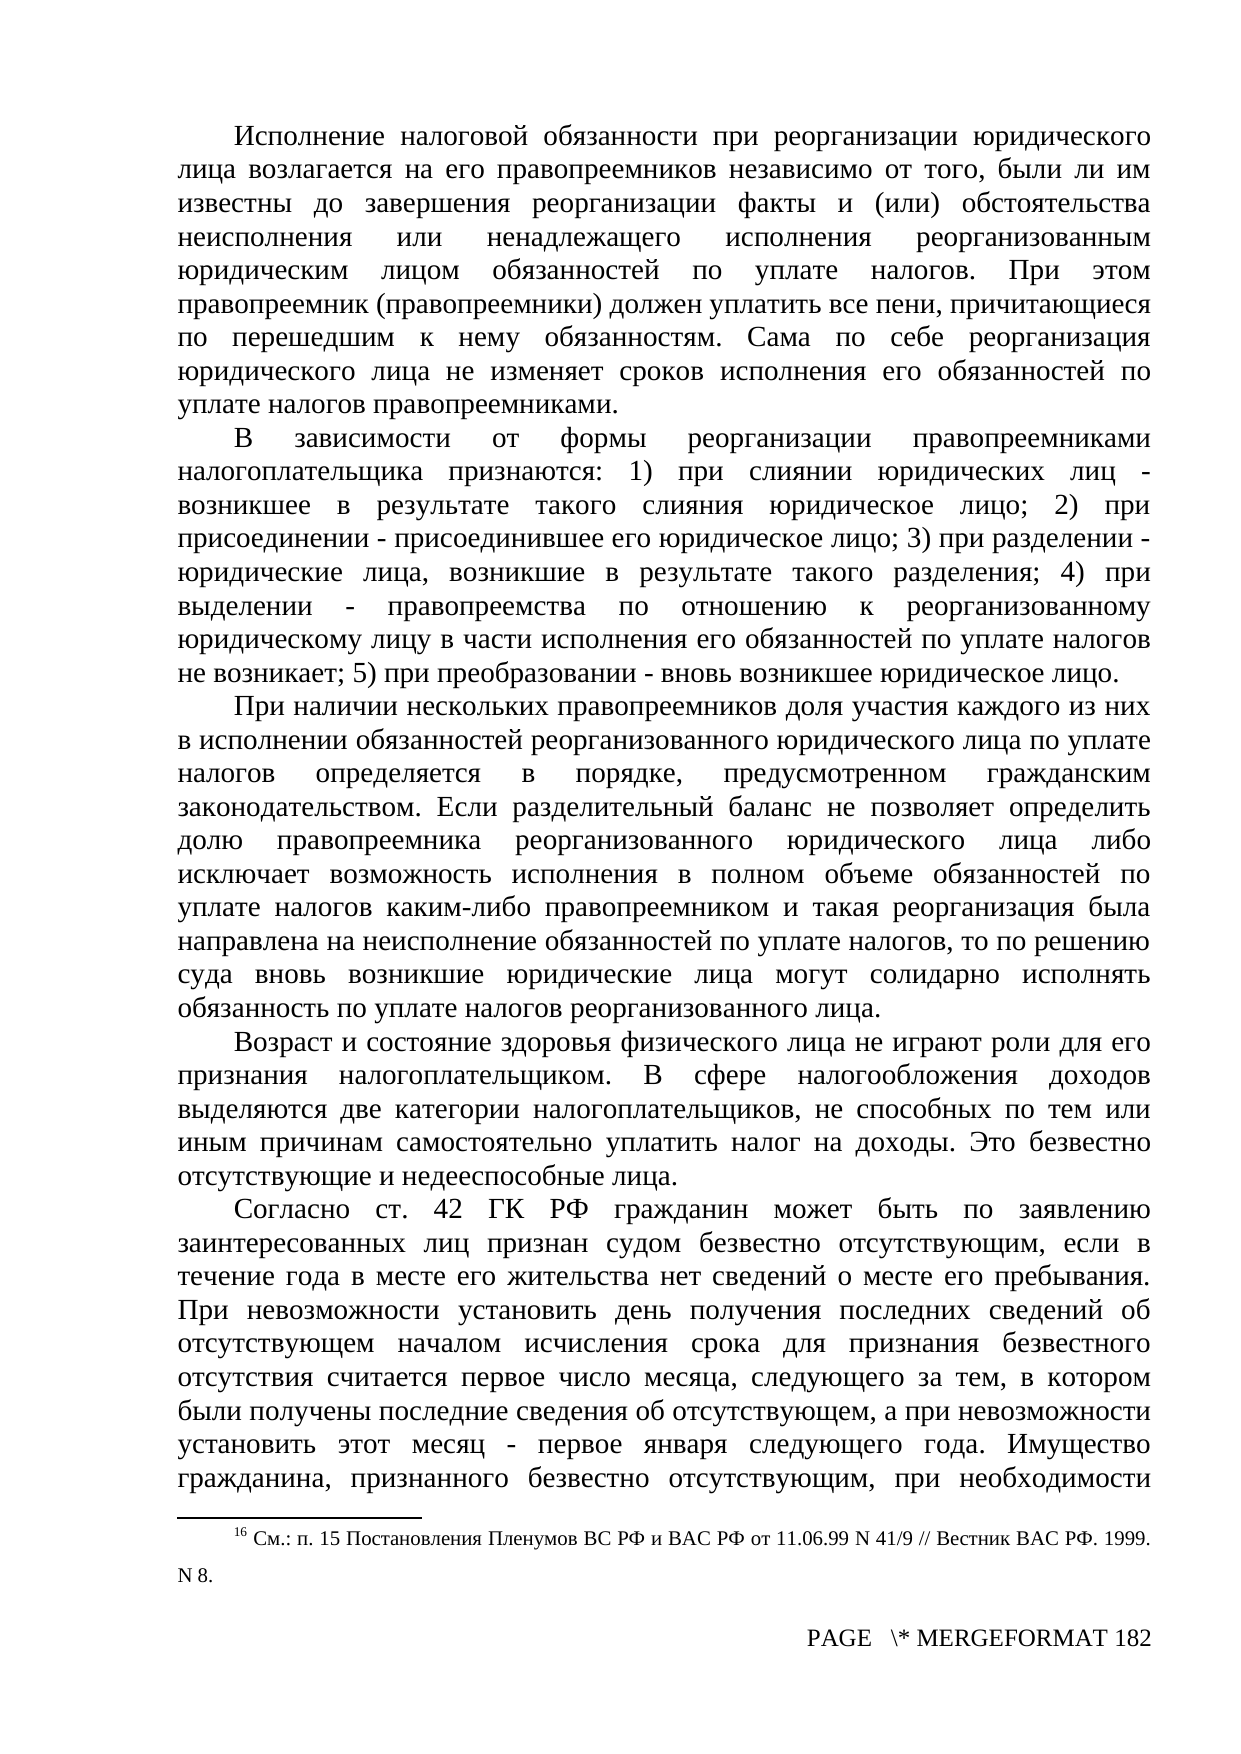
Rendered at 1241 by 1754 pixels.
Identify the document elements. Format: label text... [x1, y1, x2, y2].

text При наличии нескольких правопреемников доля участия каждого из них в исполнении обязанностей реорганизованного юридического лица по уплате налогов определяется в порядке, предусмотренном гражданским законодательством. Если разделительный баланс не позволяет определить долю правопреемника реорганизованного юридического лица либо исключает возможность исполнения в полном объеме обязанностей по уплате налогов каким-либо правопреемником и такая реорганизация была направлена на неисполнение обязанностей по уплате налогов, то по решению суда вновь возникшие юридические лица могут солидарно исполнять обязанность по уплате налогов реорганизованного лица. [177, 688, 1152, 1024]
text Исполнение налоговой обязанности при реорганизации юридического лица возлагается на его правопреемников независимо от того, были ли им известны до завершения реорганизации факты и (или) обстоятельства неисполнения или ненадлежащего исполнения реорганизованным юридическим лицом обязанностей по уплате налогов. При этом правопреемник (правопреемники) должен уплатить все пени, причитающиеся по перешедшим к нему обязанностям. Сама по себе реорганизация юридического лица не изменяет сроков исполнения его обязанностей по уплате налогов правопреемниками. [177, 118, 1152, 420]
text Возраст и состояние здоровья физического лица не играют роли для его признания налогоплательщиком. В сфере налогообложения доходов выделяются две категории налогоплательщиков, не способных по тем или иным причинам самостоятельно уплатить налог на доходы. Это безвестно отсутствующие и недееспособные лица. [177, 1024, 1152, 1191]
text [177, 1191, 1152, 1493]
text В зависимости от формы реорганизации правопреемниками налогоплательщика признаются: 1) при слиянии юридических лиц - возникшее в результате такого слияния юридическое лицо; 2) при присоединении - присоединившее его юридическое лицо; 3) при разделении - юридические лица, возникшие в результате такого разделения; 4) при выделении - правопреемства по отношению к реорганизованному юридическому лицу в части исполнения его обязанностей по уплате налогов не возникает; 5) при преобразовании - вновь возникшее юридическое лицо. [177, 420, 1152, 688]
